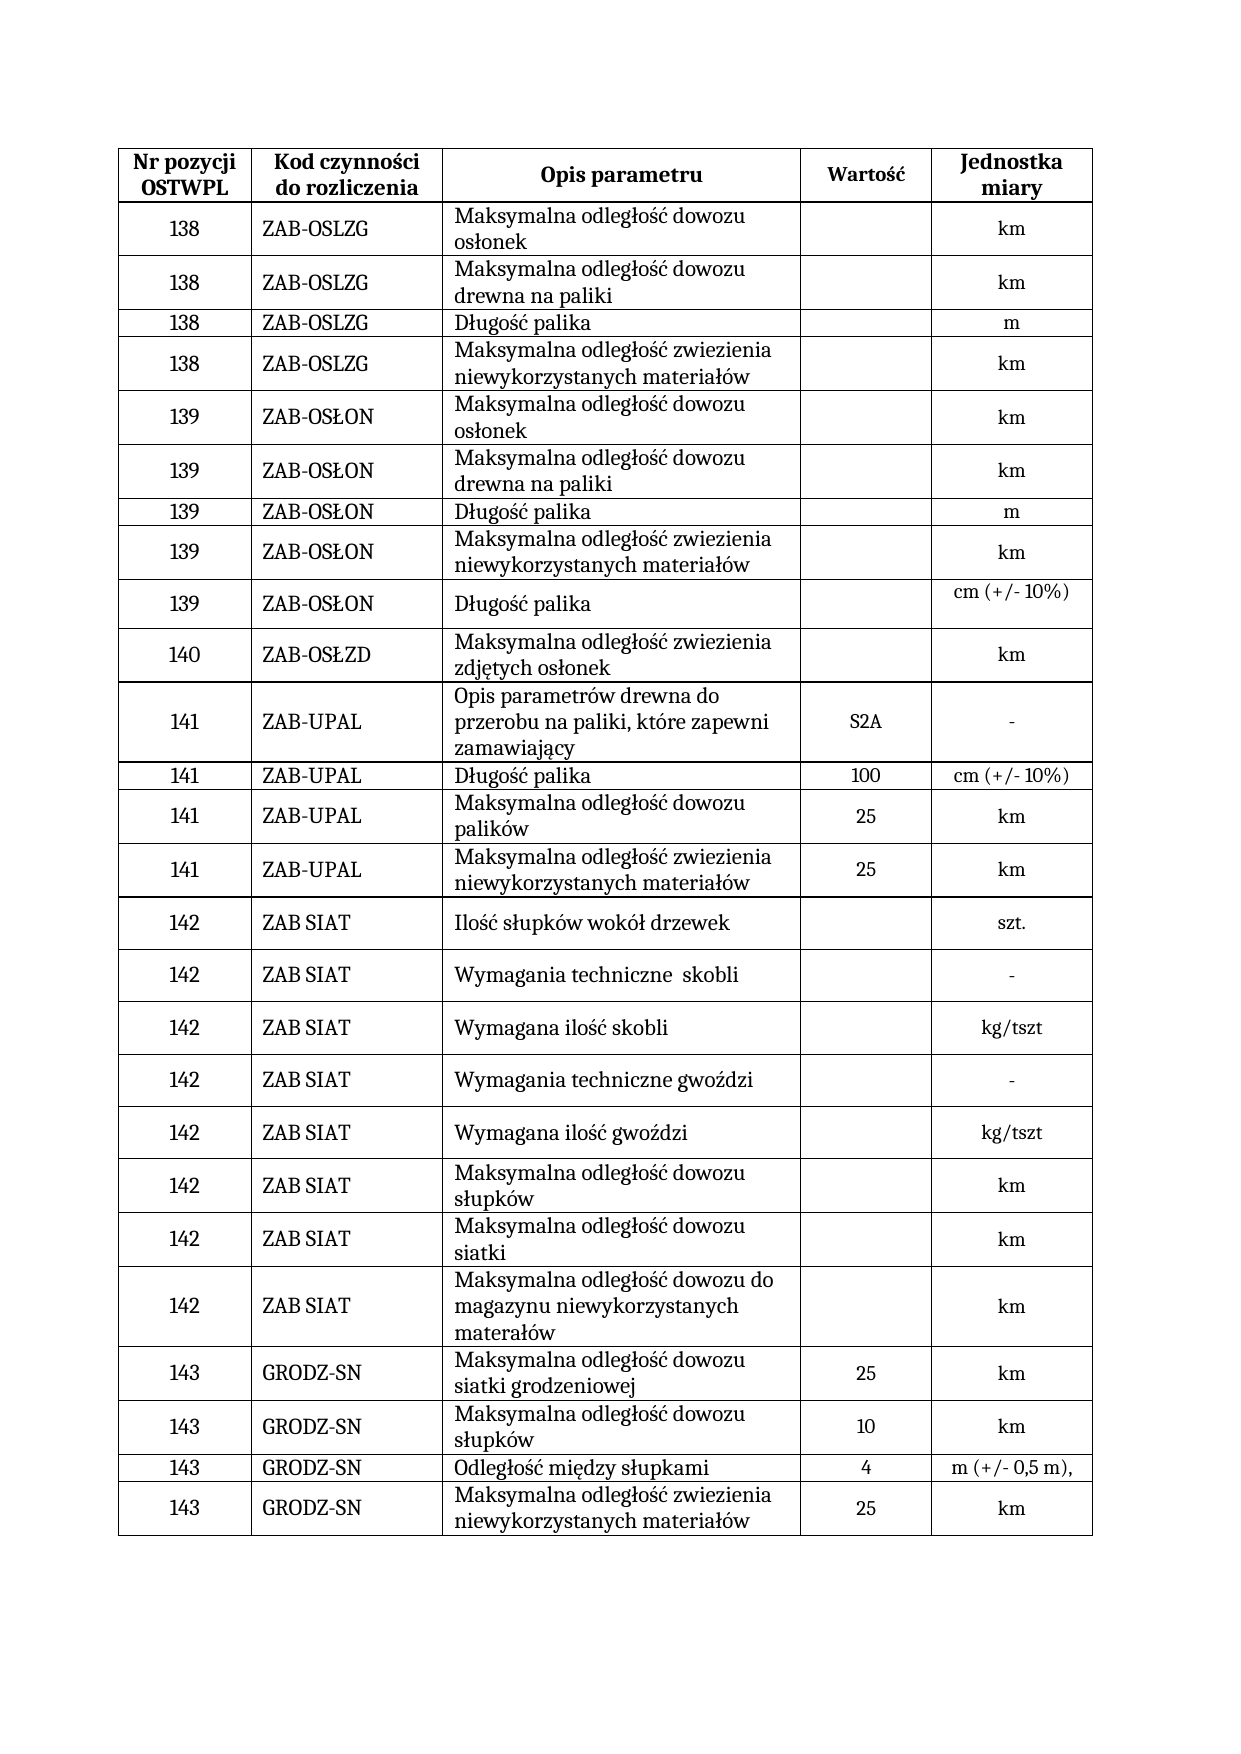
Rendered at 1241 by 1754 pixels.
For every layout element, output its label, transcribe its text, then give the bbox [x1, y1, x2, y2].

table_cell [801, 256, 931, 309]
table_cell Maksymalna odległość dowozu osłonek [443, 391, 800, 444]
table_cell km [932, 790, 1092, 843]
table_cell ZAB-UPAL [252, 763, 442, 789]
table_cell km [932, 203, 1092, 255]
table_cell [801, 1159, 931, 1212]
table_cell ZAB-OSLZG [252, 256, 442, 309]
table_cell - [932, 950, 1092, 1001]
table_cell 25 [801, 1482, 931, 1534]
table_cell GRODZ-SN [252, 1455, 442, 1481]
table_cell ZAB-OSLZG [252, 337, 442, 390]
table_cell 139 [119, 526, 251, 579]
table_cell Ilość słupków wokół drzewek [443, 898, 800, 949]
table_cell kg/tszt [932, 1002, 1092, 1053]
table_cell ZAB SIAT [252, 898, 442, 949]
table_cell Maksymalna odległość zwiezienia niewykorzystanych materiałów [443, 526, 800, 579]
table_cell km [932, 844, 1092, 896]
table_cell [801, 310, 931, 336]
table_cell Maksymalna odległość zwiezienia niewykorzystanych materiałów [443, 1482, 800, 1534]
table_cell szt. [932, 898, 1092, 949]
table_header Opis parametru [443, 149, 800, 201]
table_cell Długość palika [443, 310, 800, 336]
table_cell 142 [119, 1159, 251, 1212]
table_cell Maksymalna odległość dowozu słupków [443, 1159, 800, 1212]
table_cell 138 [119, 310, 251, 336]
table_cell [801, 499, 931, 525]
table_cell GRODZ-SN [252, 1347, 442, 1400]
table_cell km [932, 391, 1092, 444]
table_cell 143 [119, 1401, 251, 1453]
table_cell 100 [801, 763, 931, 789]
table_cell ZAB SIAT [252, 1267, 442, 1346]
table_cell ZAB-OSŁON [252, 526, 442, 579]
table_cell Maksymalna odległość zwiezienia zdjętych osłonek [443, 629, 800, 681]
table_cell 139 [119, 445, 251, 497]
table_cell km [932, 629, 1092, 681]
table_cell - [932, 1055, 1092, 1106]
table_header Wartość [801, 149, 931, 201]
table_cell kg/tszt [932, 1107, 1092, 1158]
table_cell m [932, 310, 1092, 336]
table_cell Odległość między słupkami [443, 1455, 800, 1481]
table_cell km [932, 1347, 1092, 1400]
table_cell ZAB-OSŁON [252, 445, 442, 497]
table_cell ZAB SIAT [252, 1213, 442, 1266]
table_cell km [932, 1482, 1092, 1534]
table_cell [801, 1213, 931, 1266]
table_cell Maksymalna odległość zwiezienia niewykorzystanych materiałów [443, 844, 800, 896]
table_cell 25 [801, 1347, 931, 1400]
table_cell 142 [119, 1107, 251, 1158]
table_cell 139 [119, 580, 251, 628]
table_cell cm (+/- 10%) [932, 763, 1092, 789]
table_cell ZAB-OSŁON [252, 391, 442, 444]
table_cell 141 [119, 790, 251, 843]
table_cell ZAB-OSŁON [252, 580, 442, 628]
table_cell 142 [119, 1002, 251, 1053]
table_header Nr pozycji OSTWPL [119, 149, 251, 201]
table_cell 139 [119, 499, 251, 525]
table_cell ZAB SIAT [252, 1107, 442, 1158]
table_cell ZAB SIAT [252, 1159, 442, 1212]
table_cell [801, 337, 931, 390]
table_cell S2A [801, 683, 931, 761]
table_cell 138 [119, 203, 251, 255]
table_cell 25 [801, 844, 931, 896]
table_cell Maksymalna odległość dowozu palików [443, 790, 800, 843]
table_cell 143 [119, 1455, 251, 1481]
table_cell ZAB SIAT [252, 1055, 442, 1106]
table_cell 141 [119, 844, 251, 896]
table_cell 141 [119, 683, 251, 761]
table_cell 25 [801, 790, 931, 843]
table_cell km [932, 1267, 1092, 1346]
table_cell [801, 1107, 931, 1158]
table_cell Długość palika [443, 499, 800, 525]
table_cell [801, 950, 931, 1001]
table_header Kod czynności do rozliczenia [252, 149, 442, 201]
table_cell km [932, 526, 1092, 579]
table_cell km [932, 1159, 1092, 1212]
table_cell Maksymalna odległość dowozu drewna na paliki [443, 445, 800, 497]
table_cell [801, 1002, 931, 1053]
table_cell km [932, 1401, 1092, 1453]
table_cell km [932, 256, 1092, 309]
table_cell Opis parametrów drewna do przerobu na paliki, które zapewni zamawiający [443, 683, 800, 761]
table_cell 141 [119, 763, 251, 789]
table_cell ZAB-OSŁZD [252, 629, 442, 681]
table_cell ZAB-OSLZG [252, 203, 442, 255]
table_cell 142 [119, 898, 251, 949]
table_cell [801, 1267, 931, 1346]
table_cell 143 [119, 1347, 251, 1400]
table_cell [801, 391, 931, 444]
table_cell Maksymalna odległość dowozu siatki grodzeniowej [443, 1347, 800, 1400]
table_cell Maksymalna odległość dowozu słupków [443, 1401, 800, 1453]
table_cell 138 [119, 337, 251, 390]
table_cell [801, 898, 931, 949]
table_cell ZAB-UPAL [252, 790, 442, 843]
table_cell 142 [119, 1055, 251, 1106]
table_cell Maksymalna odległość dowozu drewna na paliki [443, 256, 800, 309]
table_cell Długość palika [443, 763, 800, 789]
table_cell 142 [119, 950, 251, 1001]
table_cell - [932, 683, 1092, 761]
table_cell Długość palika [443, 580, 800, 628]
table_cell Maksymalna odległość dowozu siatki [443, 1213, 800, 1266]
table_cell [801, 580, 931, 628]
table_cell 143 [119, 1482, 251, 1534]
table_cell 139 [119, 391, 251, 444]
table_cell ZAB-UPAL [252, 683, 442, 761]
table_cell ZAB-OSLZG [252, 310, 442, 336]
table_cell [801, 629, 931, 681]
table_cell 4 [801, 1455, 931, 1481]
table_cell m [932, 499, 1092, 525]
table_cell ZAB-OSŁON [252, 499, 442, 525]
table_cell 140 [119, 629, 251, 681]
table_cell ZAB-UPAL [252, 844, 442, 896]
table_cell 142 [119, 1267, 251, 1346]
table_cell 142 [119, 1213, 251, 1266]
table_cell Maksymalna odległość dowozu do magazynu niewykorzystanych materałów [443, 1267, 800, 1346]
table_cell Wymagana ilość gwoździ [443, 1107, 800, 1158]
table_cell Wymagania techniczne gwoździ [443, 1055, 800, 1106]
table_cell cm (+/- 10%) [932, 580, 1092, 628]
table_cell ZAB SIAT [252, 950, 442, 1001]
table_cell 10 [801, 1401, 931, 1453]
table_cell GRODZ-SN [252, 1482, 442, 1534]
table_cell GRODZ-SN [252, 1401, 442, 1453]
table_cell km [932, 337, 1092, 390]
table_cell [801, 1055, 931, 1106]
table_cell km [932, 1213, 1092, 1266]
table_header Jednostka miary [932, 149, 1092, 201]
table_cell Maksymalna odległość dowozu osłonek [443, 203, 800, 255]
table_cell Wymagania techniczne skobli [443, 950, 800, 1001]
table_cell Wymagana ilość skobli [443, 1002, 800, 1053]
table_cell [801, 526, 931, 579]
table_cell km [932, 445, 1092, 497]
table_cell Maksymalna odległość zwiezienia niewykorzystanych materiałów [443, 337, 800, 390]
table_cell [801, 203, 931, 255]
table_cell ZAB SIAT [252, 1002, 442, 1053]
table_cell [801, 445, 931, 497]
table_cell m (+/- 0,5 m), [932, 1455, 1092, 1481]
table_cell 138 [119, 256, 251, 309]
